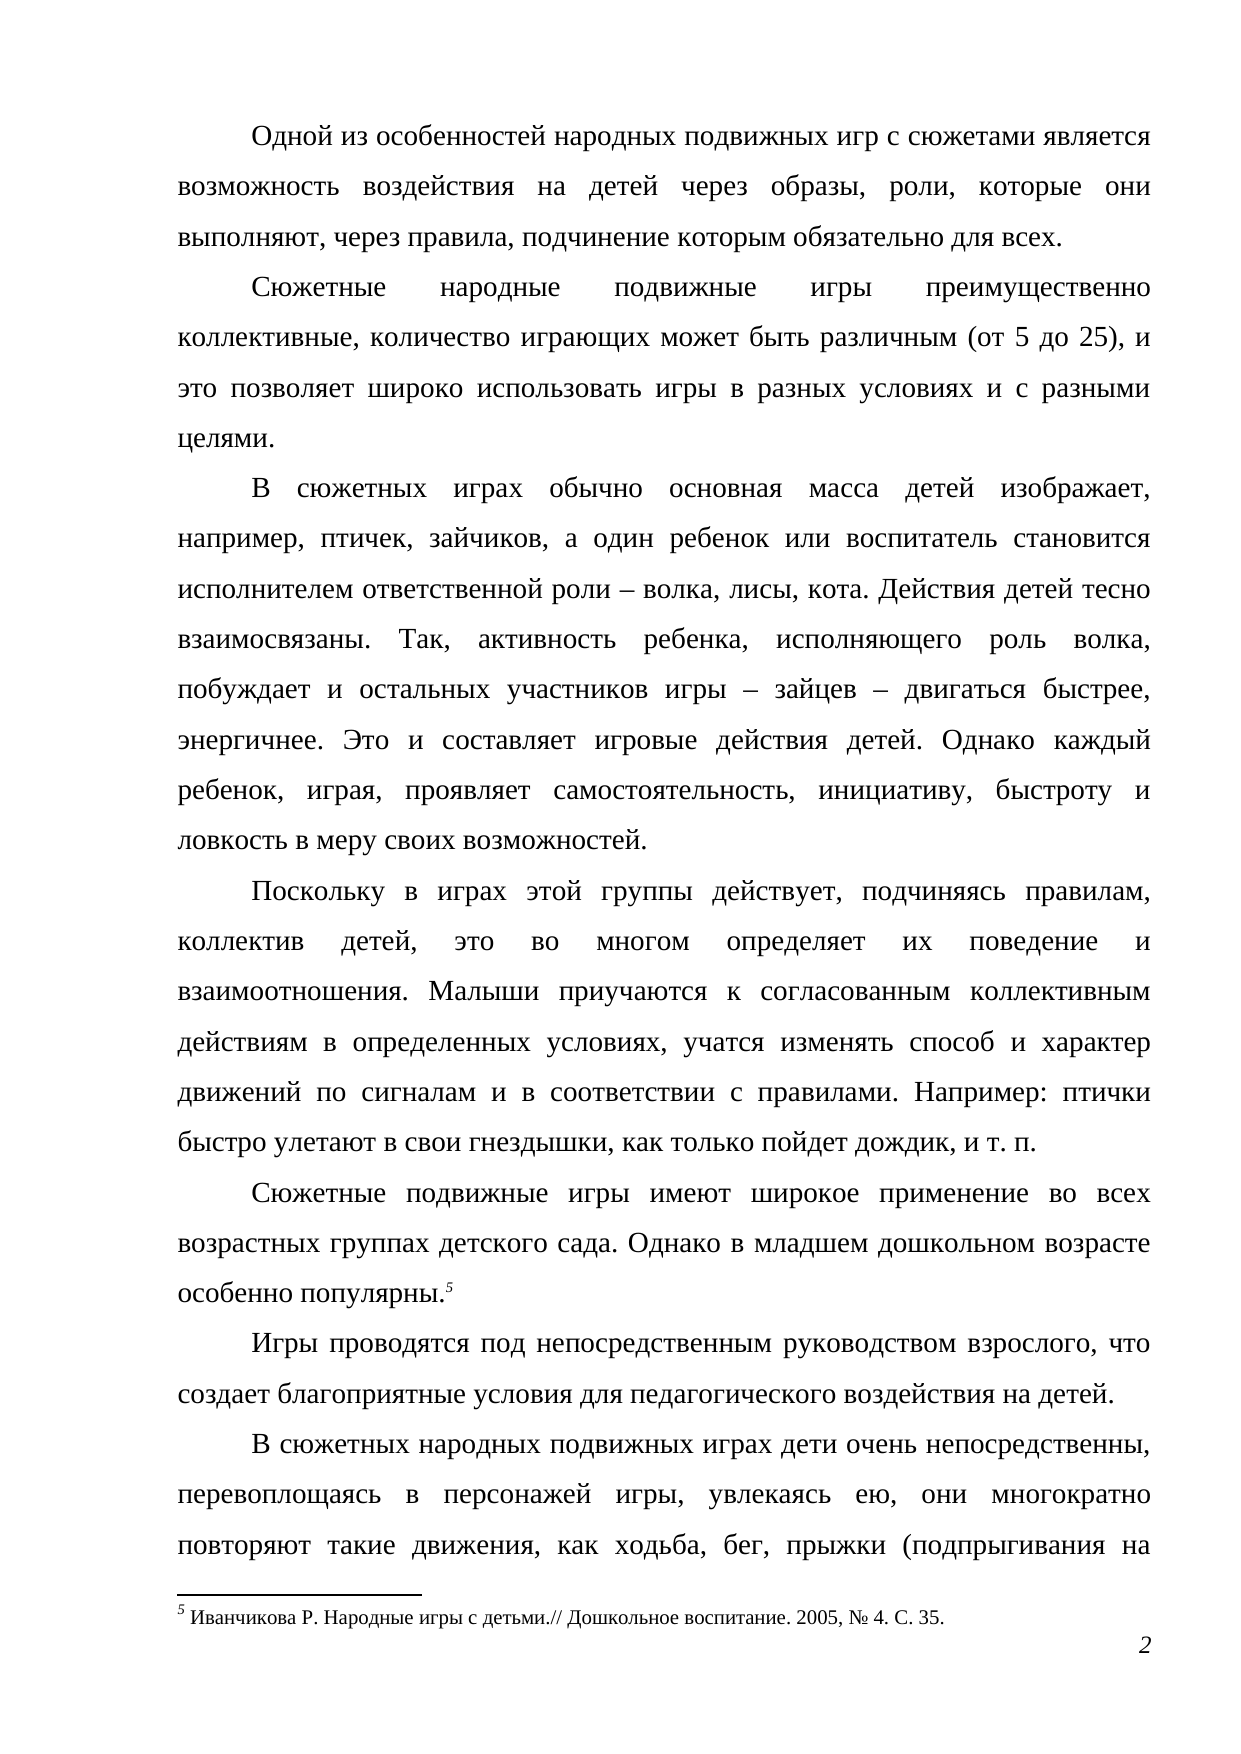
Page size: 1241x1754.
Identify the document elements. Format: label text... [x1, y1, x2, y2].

text Одной из особенностей народных подвижных игр с сюжетами является возможность воздействия на детей через образы, роли, которые они выполняют, через правила, подчинение которым обязательно для всех. [177, 118, 1152, 252]
text Сюжетные народные подвижные игры преимущественно коллективные, количество играющих может быть различным (от 5 до 25), и это позволяет широко использовать игры в разных условиях и с разными целями. [177, 269, 1152, 453]
text Сюжетные подвижные игры имеют широкое применение во всех возрастных группах детского сада. Однако в младшем дошкольном возрасте особенно популярны. [177, 1175, 1152, 1309]
text Игры проводятся под непосредственным руководством взрослого, что создает благоприятные условия для педагогического воздействия на детей. [177, 1326, 1152, 1409]
text В сюжетных играх обычно основная масса детей изображает, например, птичек, зайчиков, а один ребенок или воспитатель становится исполнителем ответственной роли – волка, лисы, кота. Действия детей тесно взаимосвязаны. Так, активность ребенка, исполняющего роль волка, побуждает и остальных участников игры – зайцев – двигаться быстрее, энергичнее. Это и составляет игровые действия детей. Однако каждый ребенок, играя, проявляет самостоятельность, инициативу, быстроту и ловкость в меру своих возможностей. [177, 470, 1152, 856]
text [177, 1426, 1152, 1560]
text Поскольку в играх этой группы действует, подчиняясь правилам, коллектив детей, это во многом определяет их поведение и взаимоотношения. Малыши приучаются к согласованным коллективным действиям в определенных условиях, учатся изменять способ и характер движений по сигналам и в соответствии с правилами. Например: птички быстро улетают в свои гнездышки, как только пойдет дождик, и т. п. [177, 873, 1152, 1158]
